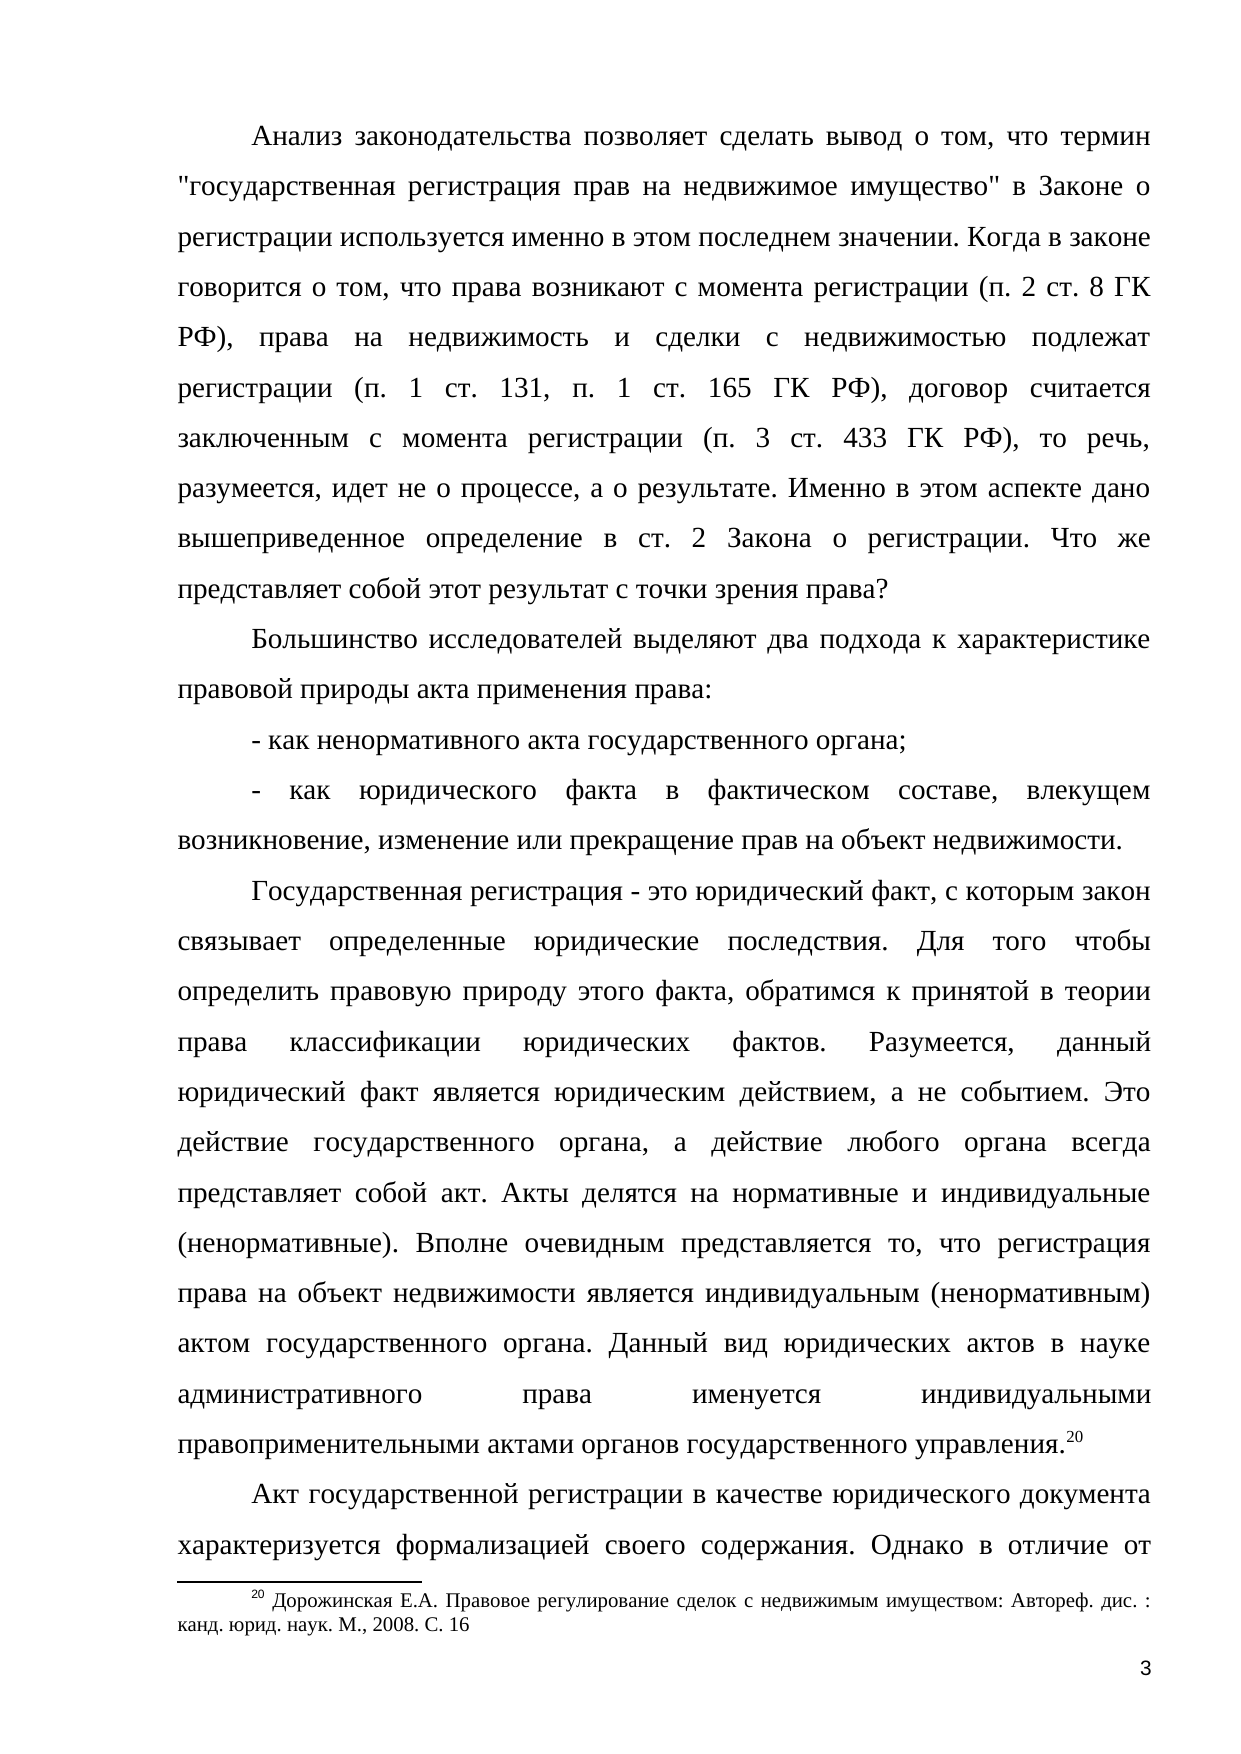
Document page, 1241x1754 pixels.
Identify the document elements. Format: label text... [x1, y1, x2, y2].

text - как юридического факта в фактическом составе, влекущем возникновение, изменение или прекращение прав на объект недвижимости. [177, 772, 1152, 856]
text Анализ законодательства позволяет сделать вывод о том, что термин "государственная регистрация прав на недвижимое имущество" в Законе о регистрации используется именно в этом последнем значении. Когда в законе говорится о том, что права возникают с момента регистрации (п. 2 ст. 8 ГК РФ), права на недвижимость и сделки с недвижимостью подлежат регистрации (п. 1 ст. 131, п. 1 ст. 165 ГК РФ), договор считается заключенным с момента регистрации (п. 3 ст. 433 ГК РФ), то речь, разумеется, идет не о процессе, а о результате. Именно в этом аспекте дано вышеприведенное определение в ст. 2 Закона о регистрации. Что же представляет собой этот результат с точки зрения права? [177, 118, 1152, 604]
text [177, 1477, 1152, 1560]
text Большинство исследователей выделяют два подхода к характеристике правовой природы акта применения права: [177, 621, 1152, 705]
text - как ненормативного акта государственного органа; [177, 722, 1152, 755]
text Государственная регистрация - это юридический факт, с которым закон связывает определенные юридические последствия. Для того чтобы определить правовую природу этого факта, обратимся к принятой в теории права классификации юридических фактов. Разумеется, данный юридический факт является юридическим действием, а не событием. Это действие государственного органа, а действие любого органа всегда представляет собой акт. Акты делятся на нормативные и индивидуальные (ненормативные). Вполне очевидным представляется то, что регистрация права на объект недвижимости является индивидуальным (ненормативным) актом государственного органа. Данный вид юридических актов в науке административного права именуется индивидуальными правоприменительными актами органов государственного управления. [177, 873, 1152, 1460]
